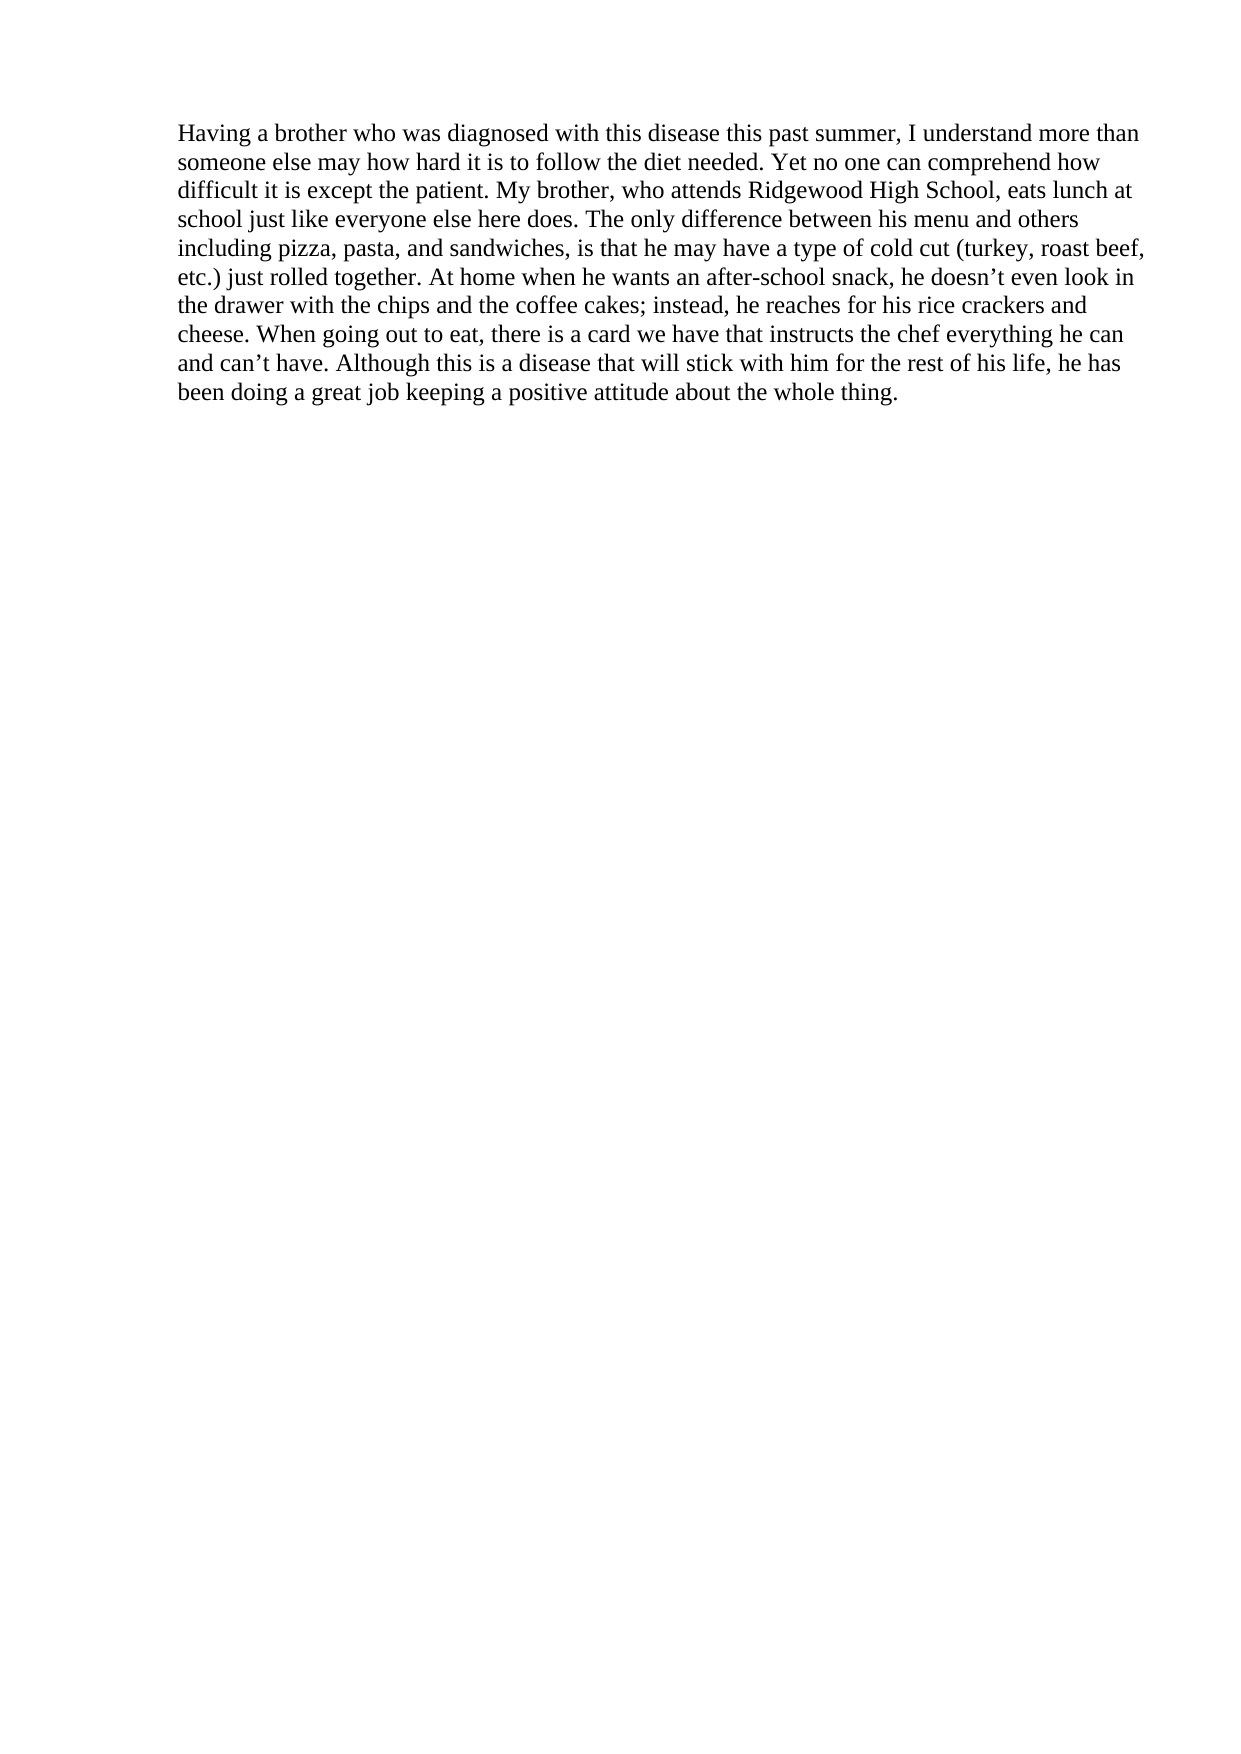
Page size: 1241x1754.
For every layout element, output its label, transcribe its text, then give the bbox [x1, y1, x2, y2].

text Having a brother who was diagnosed with this disease this past summer, I understand more than someone else may how hard it is to follow the diet needed. Yet no one can comprehend how difficult it is except the patient. My brother, who attends Ridgewood High School, eats lunch at school just like everyone else here does. The only difference between his menu and others including pizza, pasta, and sandwiches, is that he may have a type of cold cut (turkey, roast beef, etc.) just rolled together. At home when he wants an after-school snack, he doesn’t even look in the drawer with the chips and the coffee cakes; instead, he reaches for his rice crackers and cheese. When going out to eat, there is a card we have that instructs the chef everything he can and can’t have. Although this is a disease that will stick with him for the rest of his life, he has been doing a great job keeping a positive attitude about the whole thing. [177, 118, 1152, 406]
